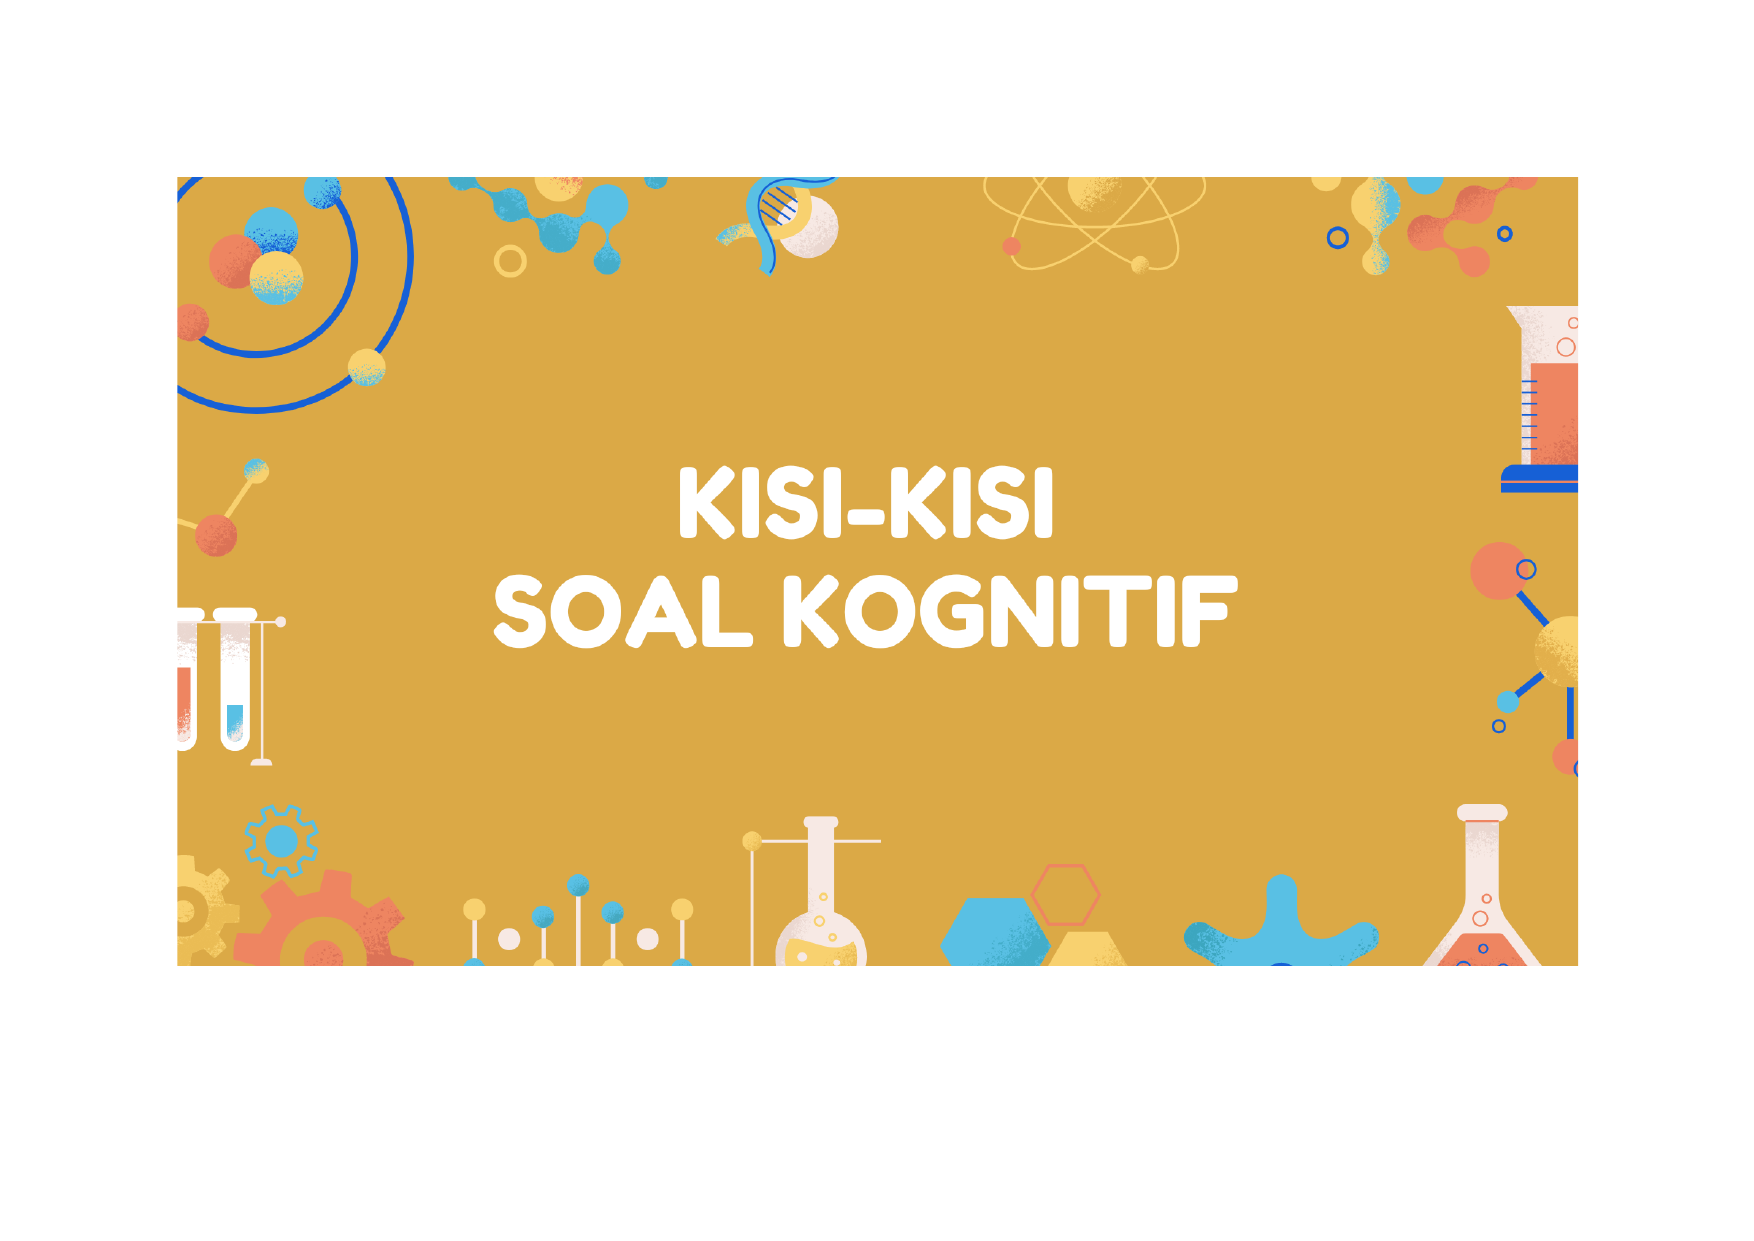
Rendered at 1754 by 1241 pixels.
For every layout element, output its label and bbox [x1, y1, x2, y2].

picture [177, 177, 1579, 966]
